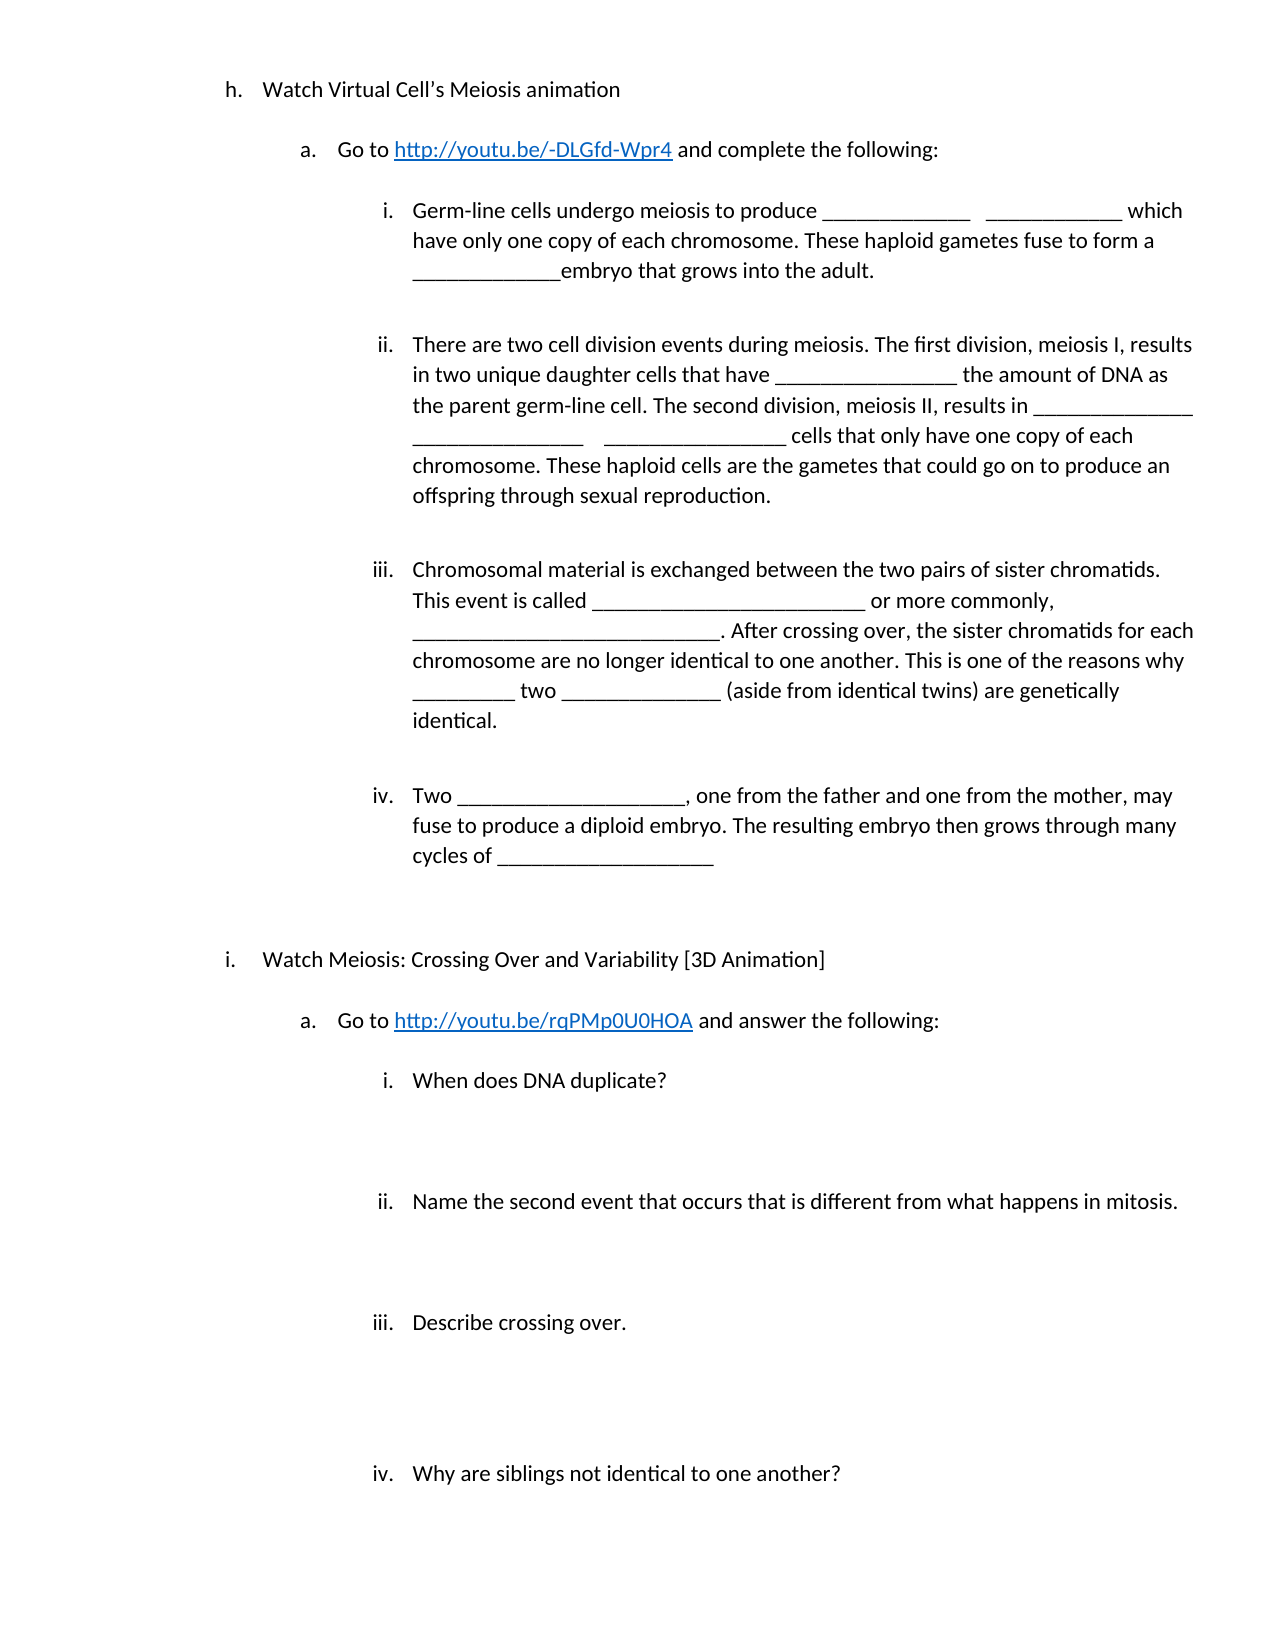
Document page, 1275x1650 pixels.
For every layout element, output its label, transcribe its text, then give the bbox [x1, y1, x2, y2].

list There are two cell division events during meiosis. The first division, meiosis I, results in two unique daughter cells that have ________________ the amount of DNA as the parent germ-line cell. The second division, meiosis II, results in ______________ _______________ ________________ cells that only have one copy of each chromosome. These haploid cells are the gametes that could go on to produce an offspring through sexual reproduction. [394, 330, 1200, 509]
list Chromosomal material is exchanged between the two pairs of sister chromatids. This event is called ________________________ or more commonly, ___________________________. After crossing over, the sister chromatids for each chromosome are no longer identical to one another. This is one of the reasons why _________ two ______________ (aside from identical twins) are genetically identical. [394, 556, 1200, 735]
list Name the second event that occurs that is different from what happens in mitosis. [394, 1187, 1200, 1215]
list Go to http://youtu.be/-DLGfd-Wpr4 and complete the following: [300, 135, 1200, 163]
list Two ____________________, one from the father and one from the mother, may fuse to produce a diploid embryo. The resulting embryo then grows through many cycles of ___________________ [394, 781, 1200, 869]
list Watch Meiosis: Crossing Over and Variability [3D Animation] [225, 946, 1200, 974]
list Why are siblings not identical to one another? [394, 1459, 1200, 1487]
list Watch Virtual Cell’s Meiosis animation [225, 75, 1200, 103]
list Germ-line cells undergo meiosis to produce _____________ ____________ which have only one copy of each chromosome. These haploid gametes fuse to form a _____________embryo that grows into the adult. [394, 196, 1200, 284]
list Go to http://youtu.be/rqPMp0U0HOA and answer the following: [300, 1006, 1200, 1034]
list When does DNA duplicate? [394, 1066, 1200, 1094]
list Describe crossing over. [394, 1308, 1200, 1336]
